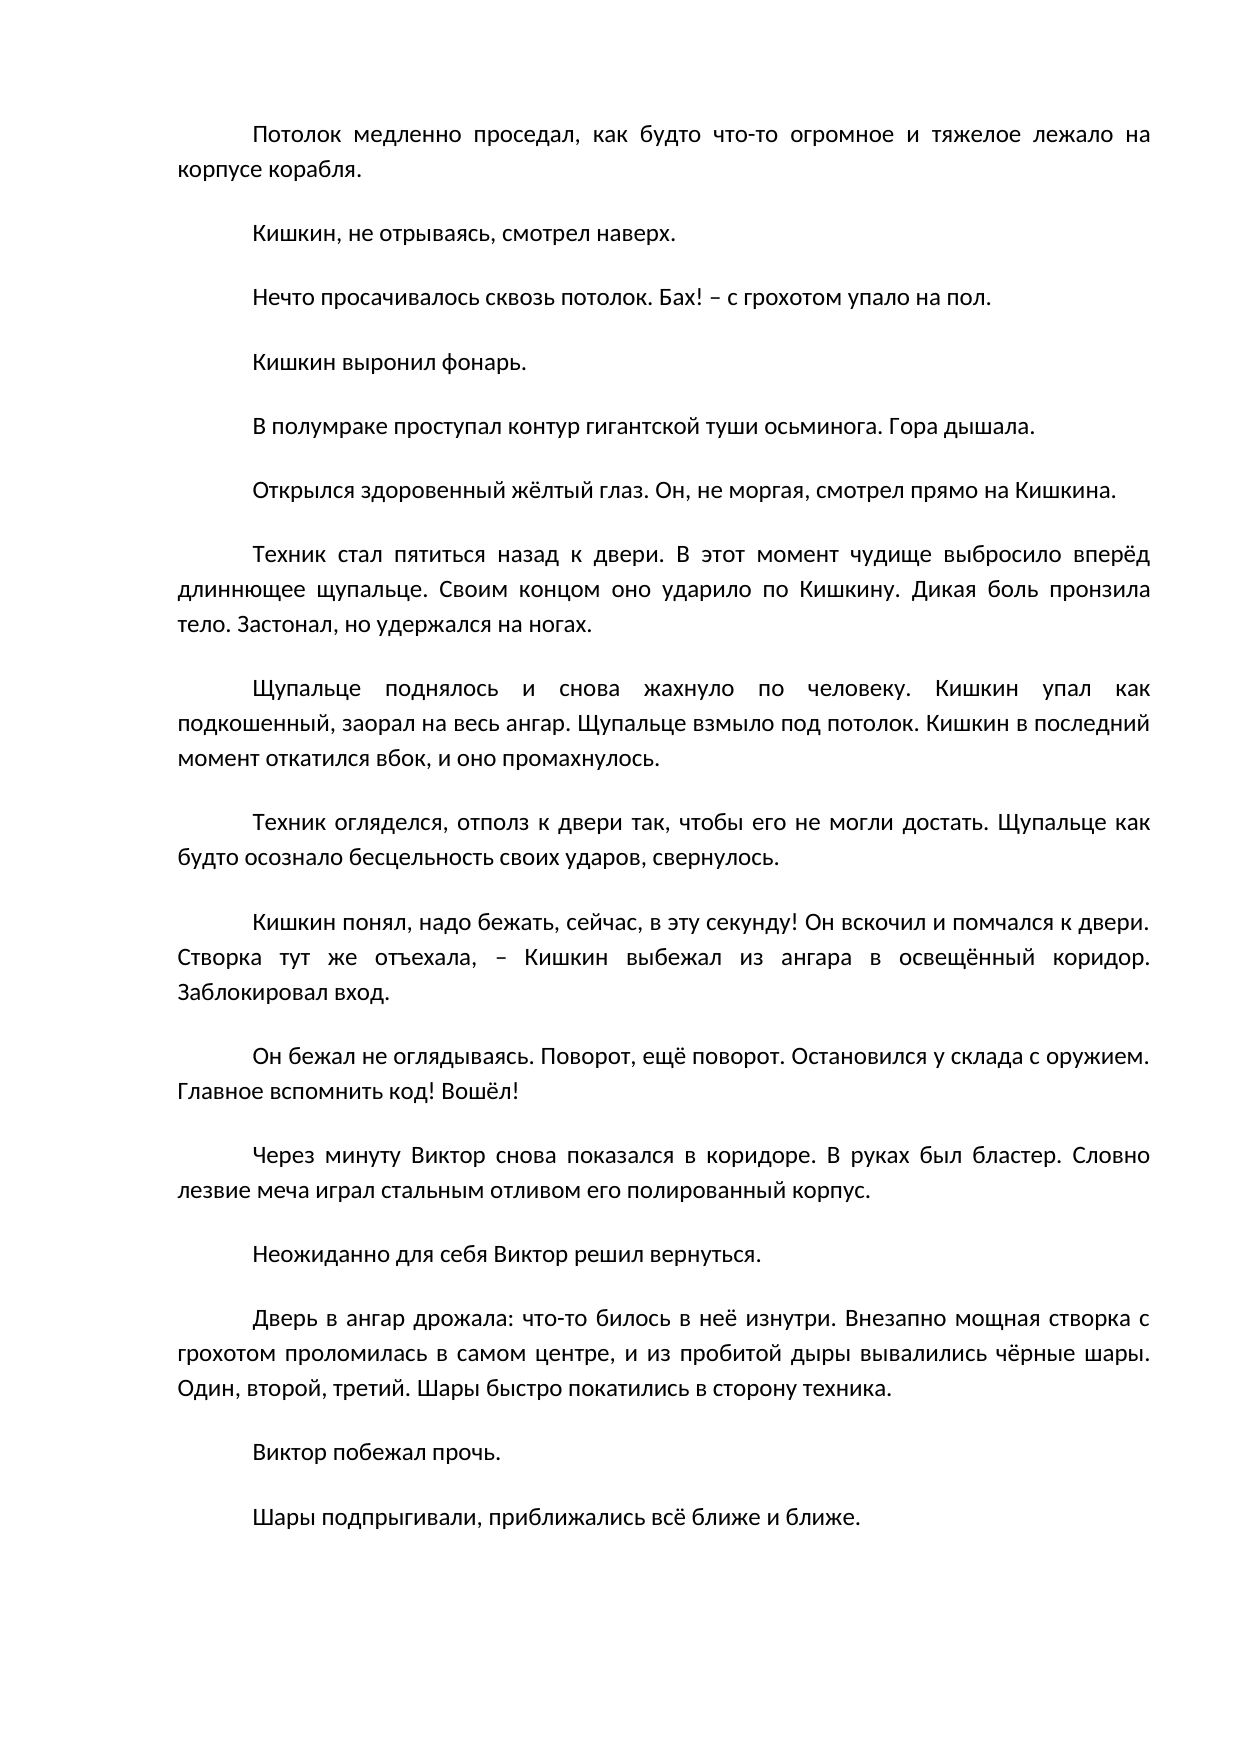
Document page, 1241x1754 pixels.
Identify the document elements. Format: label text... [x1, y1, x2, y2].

text Дверь в ангар дрожала: что-то билось в неё изнутри. Внезапно мощная створка с грохотом проломилась в самом центре, и из пробитой дыры вывалились чёрные шары. Один, второй, третий. Шары быстро покатились в сторону техника. [177, 1302, 1152, 1403]
text Шары подпрыгивали, приближались всё ближе и ближе. [177, 1501, 1152, 1531]
text Потолок медленно проседал, как будто что-то огромное и тяжелое лежало на корпусе корабля. [177, 118, 1152, 184]
text Нечто просачивалось сквозь потолок. Бах! – с грохотом упало на пол. [177, 281, 1152, 312]
text В полумраке проступал контур гигантской туши осьминога. Гора дышала. [177, 410, 1152, 440]
text Техник стал пятиться назад к двери. В этот момент чудище выбросило вперёд длиннющее щупальце. Своим концом оно ударило по Кишкину. Дикая боль пронзила тело. Застонал, но удержался на ногах. [177, 538, 1152, 639]
text Техник огляделся, отполз к двери так, чтобы его не могли достать. Щупальце как будто осознало бесцельность своих ударов, свернулось. [177, 806, 1152, 872]
text Кишкин выронил фонарь. [177, 346, 1152, 376]
text Он бежал не оглядываясь. Поворот, ещё поворот. Остановился у склада с оружием. Главное вспомнить код! Вошёл! [177, 1040, 1152, 1105]
text Через минуту Виктор снова показался в коридоре. В руках был бластер. Словно лезвие меча играл стальным отливом его полированный корпус. [177, 1139, 1152, 1204]
text Щупальце поднялось и снова жахнуло по человеку. Кишкин упал как подкошенный, заорал на весь ангар. Щупальце взмыло под потолок. Кишкин в последний момент откатился вбок, и оно промахнулось. [177, 672, 1152, 773]
text Кишкин, не отрываясь, смотрел наверх. [177, 217, 1152, 248]
text Кишкин понял, надо бежать, сейчас, в эту секунду! Он вскочил и помчался к двери. Створка тут же отъехала, – Кишкин выбежал из ангара в освещённый коридор. Заблокировал вход. [177, 906, 1152, 1006]
text Открылся здоровенный жёлтый глаз. Он, не моргая, смотрел прямо на Кишкина. [177, 474, 1152, 504]
text Неожиданно для себя Виктор решил вернуться. [177, 1238, 1152, 1269]
text Виктор побежал прочь. [177, 1436, 1152, 1467]
